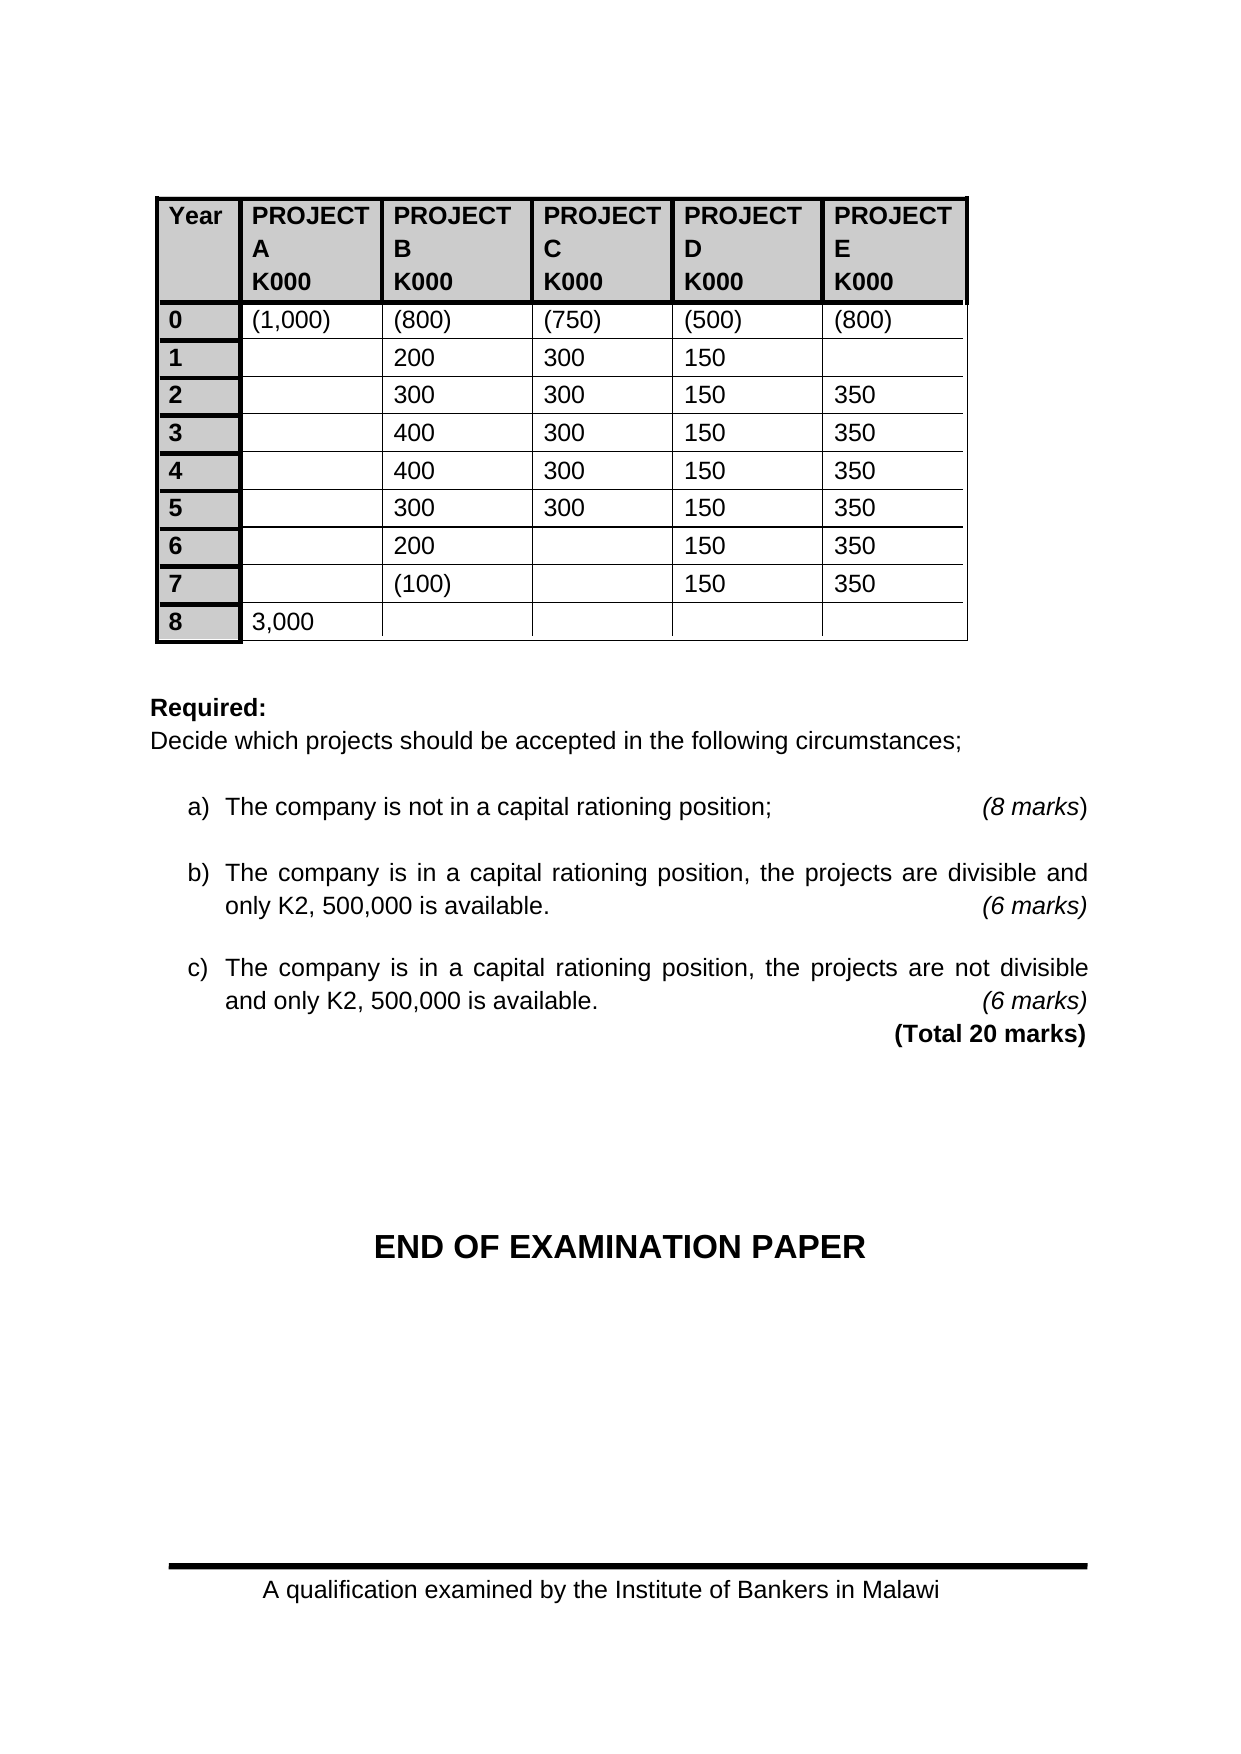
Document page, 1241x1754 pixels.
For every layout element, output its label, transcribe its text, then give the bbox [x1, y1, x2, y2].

table_cell 300 [533, 414, 672, 451]
table_cell 350 [823, 413, 967, 451]
table_cell 300 [533, 339, 672, 376]
table_cell 300 [533, 377, 672, 413]
table_cell [243, 339, 382, 376]
table_header PROJECT A K000 [243, 201, 380, 300]
table_cell [382, 603, 532, 639]
table_cell [243, 565, 382, 602]
table_cell 6 [159, 528, 238, 564]
table_cell 350 [823, 564, 967, 602]
table_cell [673, 603, 823, 639]
table_cell (100) [383, 565, 532, 602]
table_cell 150 [673, 377, 822, 413]
table_cell 150 [673, 414, 822, 451]
table_cell 200 [383, 339, 532, 376]
table_header PROJECT D K000 [675, 201, 820, 300]
table_cell 150 [673, 339, 822, 376]
table_cell 400 [383, 414, 532, 451]
table_cell 1 [159, 339, 238, 376]
table_cell 150 [673, 528, 822, 564]
table_cell [243, 414, 382, 451]
table_header Year [159, 201, 238, 300]
table_cell 300 [533, 490, 672, 526]
table_cell 350 [823, 376, 967, 413]
list The company is in a capital rationing position, the projects are not divisible and only K2, 500,000 is available. (6 marks) [187, 953, 1090, 1015]
table_cell 200 [383, 528, 532, 564]
table_cell 150 [673, 565, 822, 602]
table_cell 350 [823, 526, 967, 564]
table_cell [533, 528, 672, 564]
table_cell 7 [159, 565, 238, 602]
table_cell 3 [159, 414, 238, 451]
table_cell (1,000) [243, 305, 382, 338]
table_cell 300 [533, 452, 672, 489]
table_cell [243, 377, 382, 413]
table_cell (800) [823, 300, 967, 338]
table_cell [532, 603, 673, 639]
text (Total 20 marks) [750, 1019, 1090, 1048]
list The company is not in a capital rationing position; (8 marks) [187, 792, 1090, 821]
table_cell (750) [533, 305, 672, 338]
table_cell 2 [159, 377, 238, 413]
table_cell [243, 528, 382, 564]
list The company is in a capital rationing position, the projects are divisible and only K2, 500,000 is available. (6 marks) [187, 858, 1090, 920]
table_cell 300 [383, 490, 532, 526]
table_header PROJECT B K000 [384, 201, 530, 300]
table_cell 3,000 [243, 603, 382, 639]
table_cell [243, 452, 382, 489]
table_cell 4 [159, 452, 238, 489]
text END OF EXAMINATION PAPER [150, 1227, 1090, 1265]
text Decide which projects should be accepted in the following circumstances; [150, 726, 1090, 755]
table_cell 350 [823, 451, 967, 489]
table_cell 350 [823, 489, 967, 526]
table_cell 400 [383, 452, 532, 489]
table_cell [823, 602, 967, 639]
table_cell 150 [673, 452, 822, 489]
table_header PROJECT C K000 [534, 201, 670, 300]
table_cell (500) [673, 305, 822, 338]
table_cell 300 [383, 377, 532, 413]
table_cell 5 [159, 490, 238, 526]
table_header PROJECT E K000 [825, 201, 965, 300]
table_cell [823, 338, 967, 376]
table_cell (800) [383, 305, 532, 338]
table_cell 0 [159, 301, 238, 338]
table_cell 150 [673, 490, 822, 526]
table_cell [243, 490, 382, 526]
table_cell 8 [159, 603, 238, 639]
text Required: [150, 693, 1090, 722]
table_cell [533, 565, 672, 602]
